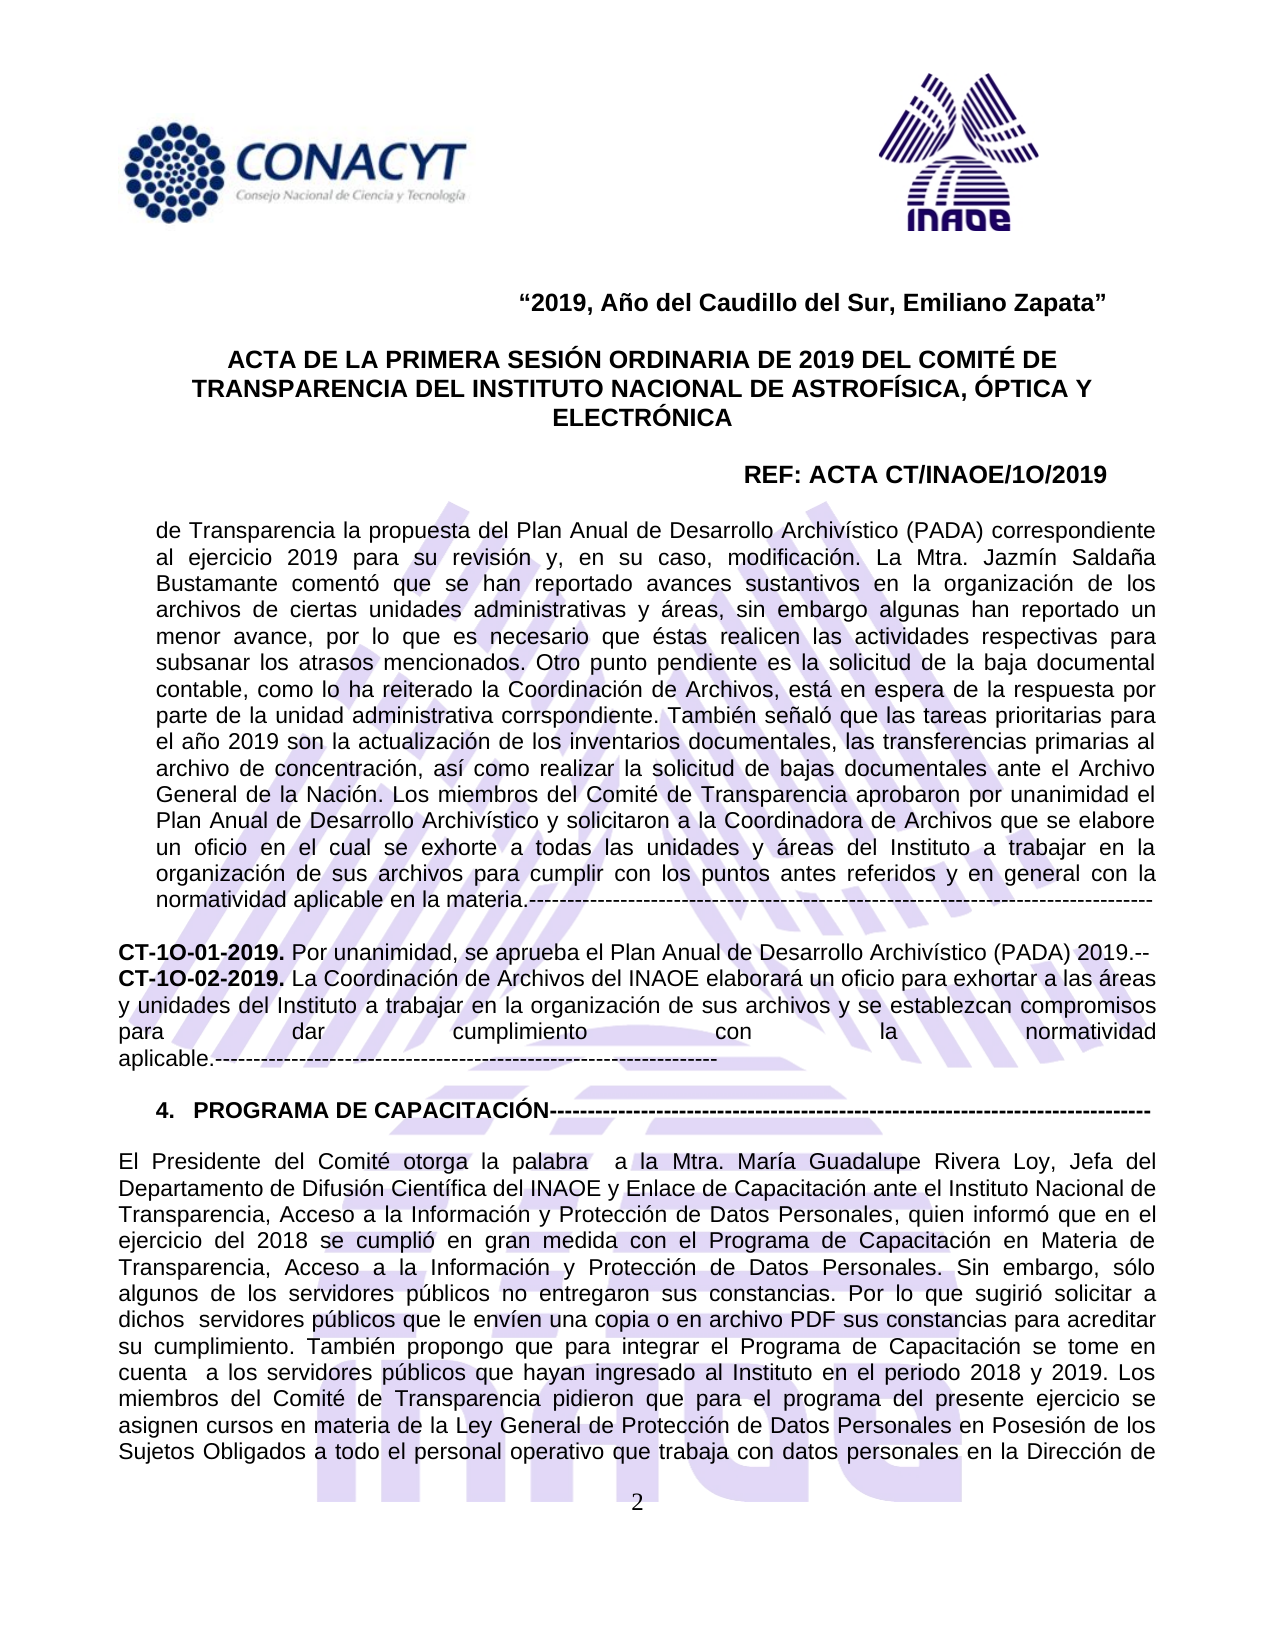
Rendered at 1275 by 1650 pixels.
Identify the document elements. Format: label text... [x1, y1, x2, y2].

text El Presidente del Comité otorga la palabra a la Mtra. María Guadalupe Rivera Loy, Jefa del Departamento de Difusión Científica del INAOE y Enlace de Capacitación ante el Instituto Nacional de Transparencia, Acceso a la Información y Protección de Datos Personales, quien informó que en el ejercicio del 2018 se cumplió en gran medida con el Programa de Capacitación en Materia de Transparencia, Acceso a la Información y Protección de Datos Personales. Sin embargo, sólo algunos de los servidores públicos no entregaron sus constancias. Por lo que sugirió solicitar a dichos servidores públicos que le envíen una copia o en archivo PDF sus constancias para acreditar su cumplimiento. También propongo que para integrar el Programa de Capacitación se tome en cuenta a los servidores públicos que hayan ingresado al Instituto en el periodo 2018 y 2019. Los miembros del Comité de Transparencia pidieron que para el programa del presente ejercicio se asignen cursos en materia de la Ley General de Protección de Datos Personales en Posesión de los Sujetos Obligados a todo el personal operativo que trabaja con datos personales en la Dirección de Formación Académica y en Recursos Humanos. La Mtra. Rivera agregó que el INAI aún no emite los formatos correspondientes al programa de capacitación 2019, pero que en cuanto se tengan se llenarán tomando en cuenta los puntos anteriores y se presentará al Comité de Transparencia para su visto bueno y firma.-------------------------------------------------------------------------------------------------------------- [118, 1148, 1157, 1464]
list PROGRAMA DE CAPACITACIÓN------------------------------------------------------------------------------- [156, 1097, 1157, 1123]
picture [878, 73, 1039, 231]
text CT-1O-02-2019. La Coordinación de Archivos del INAOE elaborará un oficio para exhortar a las áreas y unidades del Instituto a trabajar en la organización de sus archivos y se establezcan compromisos para dar cumplimiento con la normatividad aplicable.------------------------------------------------------------------ [118, 965, 1157, 1071]
picture [118, 113, 476, 231]
text Continúa el Presidente del Comité comentando que con fecha 5 de febrero del presente año la Mtra. Jazmín Saldaña Bustamante, Coordinadora de Archivos, envió a los miembros del Comité de Transparencia la propuesta del Plan Anual de Desarrollo Archivístico (PADA) correspondiente al ejercicio 2019 para su revisión y, en su caso, modificación. La Mtra. Jazmín Saldaña Bustamante comentó que se han reportado avances sustantivos en la organización de los archivos de ciertas unidades administrativas y áreas, sin embargo algunas han reportado un menor avance, por lo que es necesario que éstas realicen las actividades respectivas para subsanar los atrasos mencionados. Otro punto pendiente es la solicitud de la baja documental contable, como lo ha reiterado la Coordinación de Archivos, está en espera de la respuesta por parte de la unidad administrativa corrspondiente. También señaló que las tareas prioritarias para el año 2019 son la actualización de los inventarios documentales, las transferencias primarias al archivo de concentración, así como realizar la solicitud de bajas documentales ante el Archivo General de la Nación. Los miembros del Comité de Transparencia aprobaron por unanimidad el Plan Anual de Desarrollo Archivístico y solicitaron a la Coordinadora de Archivos que se elabore un oficio en el cual se exhorte a todas las unidades y áreas del Instituto a trabajar en la organización de sus archivos para cumplir con los puntos antes referidos y en general con la normatividad aplicable en la materia.---------------------------------------------------------------------------------- [156, 517, 1157, 913]
text CT-1O-01-2019. Por unanimidad, se aprueba el Plan Anual de Desarrollo Archivístico (PADA) 2019.-- [118, 939, 1157, 965]
